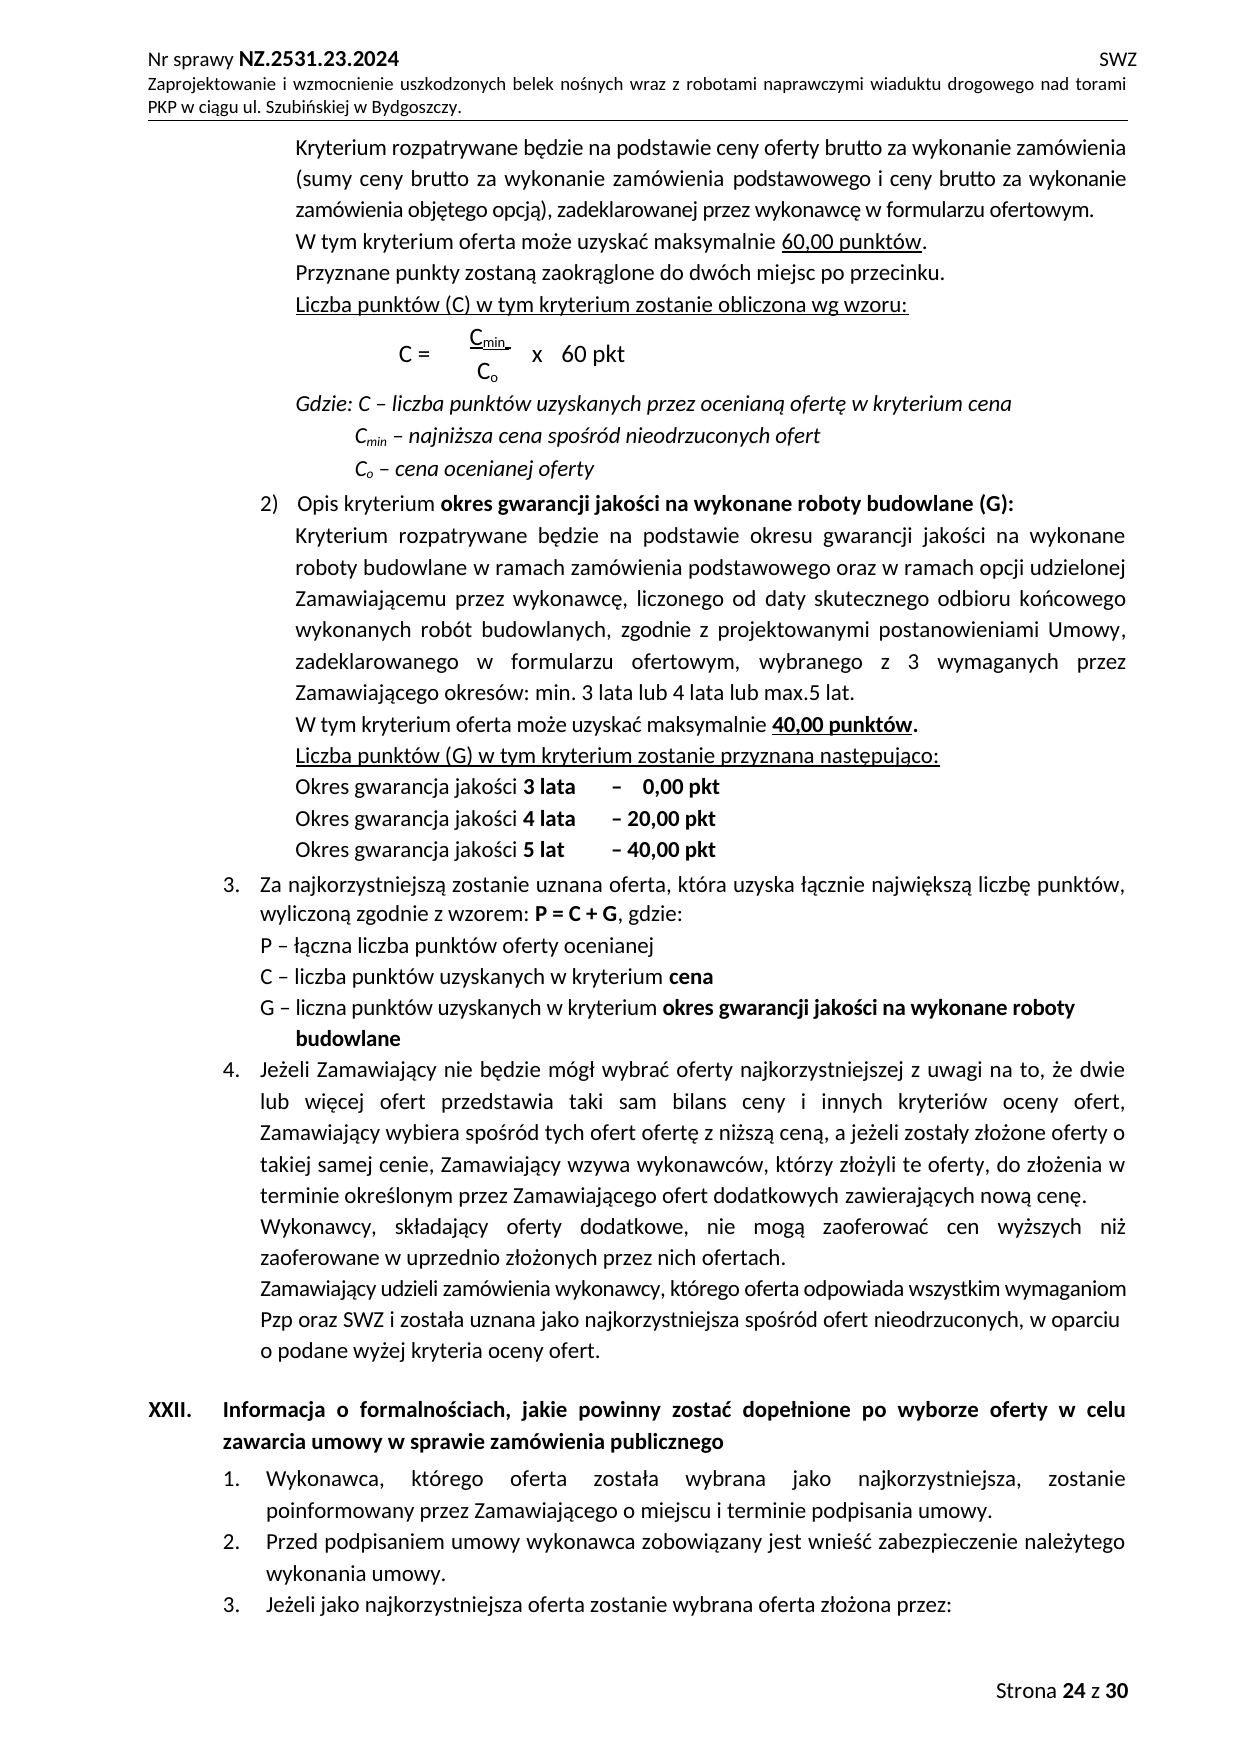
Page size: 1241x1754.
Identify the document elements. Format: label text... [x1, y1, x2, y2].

text Zamawiający udzieli zamówienia wykonawcy, którego oferta odpowiada wszystkim wymaganiom Pzp oraz SWZ i została uznana jako najkorzystniejsza spośród ofert nieodrzuconych, w oparciu o podane wyżej kryteria oceny ofert. [260, 1274, 1127, 1364]
list Okres gwarancja jakości 3 lata – 0,00 pkt [260, 772, 1127, 800]
text Gdzie: C – liczba punktów uzyskanych przez ocenianą ofertę w kryterium cena [295, 389, 1127, 417]
list Wykonawca, którego oferta została wybrana jako najkorzystniejsza, zostanie poinformowany przez Zamawiającego o miejscu i terminie podpisania umowy. [223, 1464, 1127, 1524]
text Liczba punktów (G) w tym kryterium zostanie przyznana następująco: [295, 741, 1127, 769]
text Przyznane punkty zostaną zaokrąglone do dwóch miejsc po przecinku. [295, 258, 1127, 286]
text Co – cena ocenianej oferty [354, 454, 1127, 482]
text Kryterium rozpatrywane będzie na podstawie okresu gwarancji jakości na wykonane roboty budowlane w ramach zamówienia podstawowego oraz w ramach opcji udzielonej Zamawiającemu przez wykonawcę, liczonego od daty skutecznego odbioru końcowego wykonanych robót budowlanych, zgodnie z projektowanymi postanowieniami Umowy, zadeklarowanego w formularzu ofertowym, wybranego z 3 wymaganych przez Zamawiającego okresów: min. 3 lata lub 4 lata lub max.5 lat. [295, 522, 1127, 706]
table_header x [524, 321, 554, 389]
list Opis kryterium okres gwarancji jakości na wykonane roboty budowlane (G): [260, 489, 1127, 517]
list Okres gwarancja jakości 5 lat – 40,00 pkt [260, 835, 1127, 863]
text Cmin – najniższa cena spośród nieodrzuconych ofert [354, 421, 1127, 449]
list Przed podpisaniem umowy wykonawca zobowiązany jest wnieść zabezpieczenie należytego wykonania umowy. [223, 1527, 1127, 1587]
table_header Cmin Co [450, 321, 524, 389]
list Kryterium rozpatrywane będzie na podstawie ceny oferty brutto za wykonanie zamówienia (sumy ceny brutto za wykonanie zamówienia podstawowego i ceny brutto za wykonanie zamówienia objętego opcją), zadeklarowanej przez wykonawcę w formularzu ofertowym. [295, 133, 1127, 224]
text C – liczba punktów uzyskanych w kryterium cena [260, 962, 1127, 990]
table_header C = [391, 321, 450, 389]
list W tym kryterium oferta może uzyskać maksymalnie 40,00 punktów. [295, 710, 1127, 738]
list Okres gwarancja jakości 4 lata – 20,00 pkt [260, 804, 1127, 832]
text W tym kryterium oferta może uzyskać maksymalnie 60,00 punktów. [295, 227, 1127, 255]
list Informacja o formalnościach, jakie powinny zostać dopełnione po wyborze oferty w celu zawarcia umowy w sprawie zamówienia publicznego [192, 1396, 1127, 1455]
list Za najkorzystniejszą zostanie uznana oferta, która uzyska łącznie największą liczbę punktów, wyliczoną zgodnie z wzorem: P = C + G, gdzie: [223, 871, 1127, 927]
list G – liczna punktów uzyskanych w kryterium okres gwarancji jakości na wykonane roboty budowlane [260, 993, 1127, 1052]
list Jeżeli jako najkorzystniejsza oferta zostanie wybrana oferta złożona przez: [223, 1590, 1127, 1618]
text Liczba punktów (C) w tym kryterium zostanie obliczona wg wzoru: [295, 290, 1127, 318]
list Jeżeli Zamawiający nie będzie mógł wybrać oferty najkorzystniejszej z uwagi na to, że dwie lub więcej ofert przedstawia taki sam bilans ceny i innych kryteriów oceny ofert, Zamawiający wybiera spośród tych ofert ofertę z niższą ceną, a jeżeli zostały złożone oferty o takiej samej cenie, Zamawiający wzywa wykonawców, którzy złożyli te oferty, do złożenia w terminie określonym przez Zamawiającego ofert dodatkowych zawierających nową cenę. [223, 1056, 1127, 1209]
text P – łączna liczba punktów oferty ocenianej [260, 931, 1127, 959]
table_header 60 pkt [554, 321, 642, 389]
text Wykonawcy, składający oferty dodatkowe, nie mogą zaoferować cen wyższych niż zaoferowane w uprzednio złożonych przez nich ofertach. [260, 1212, 1127, 1271]
